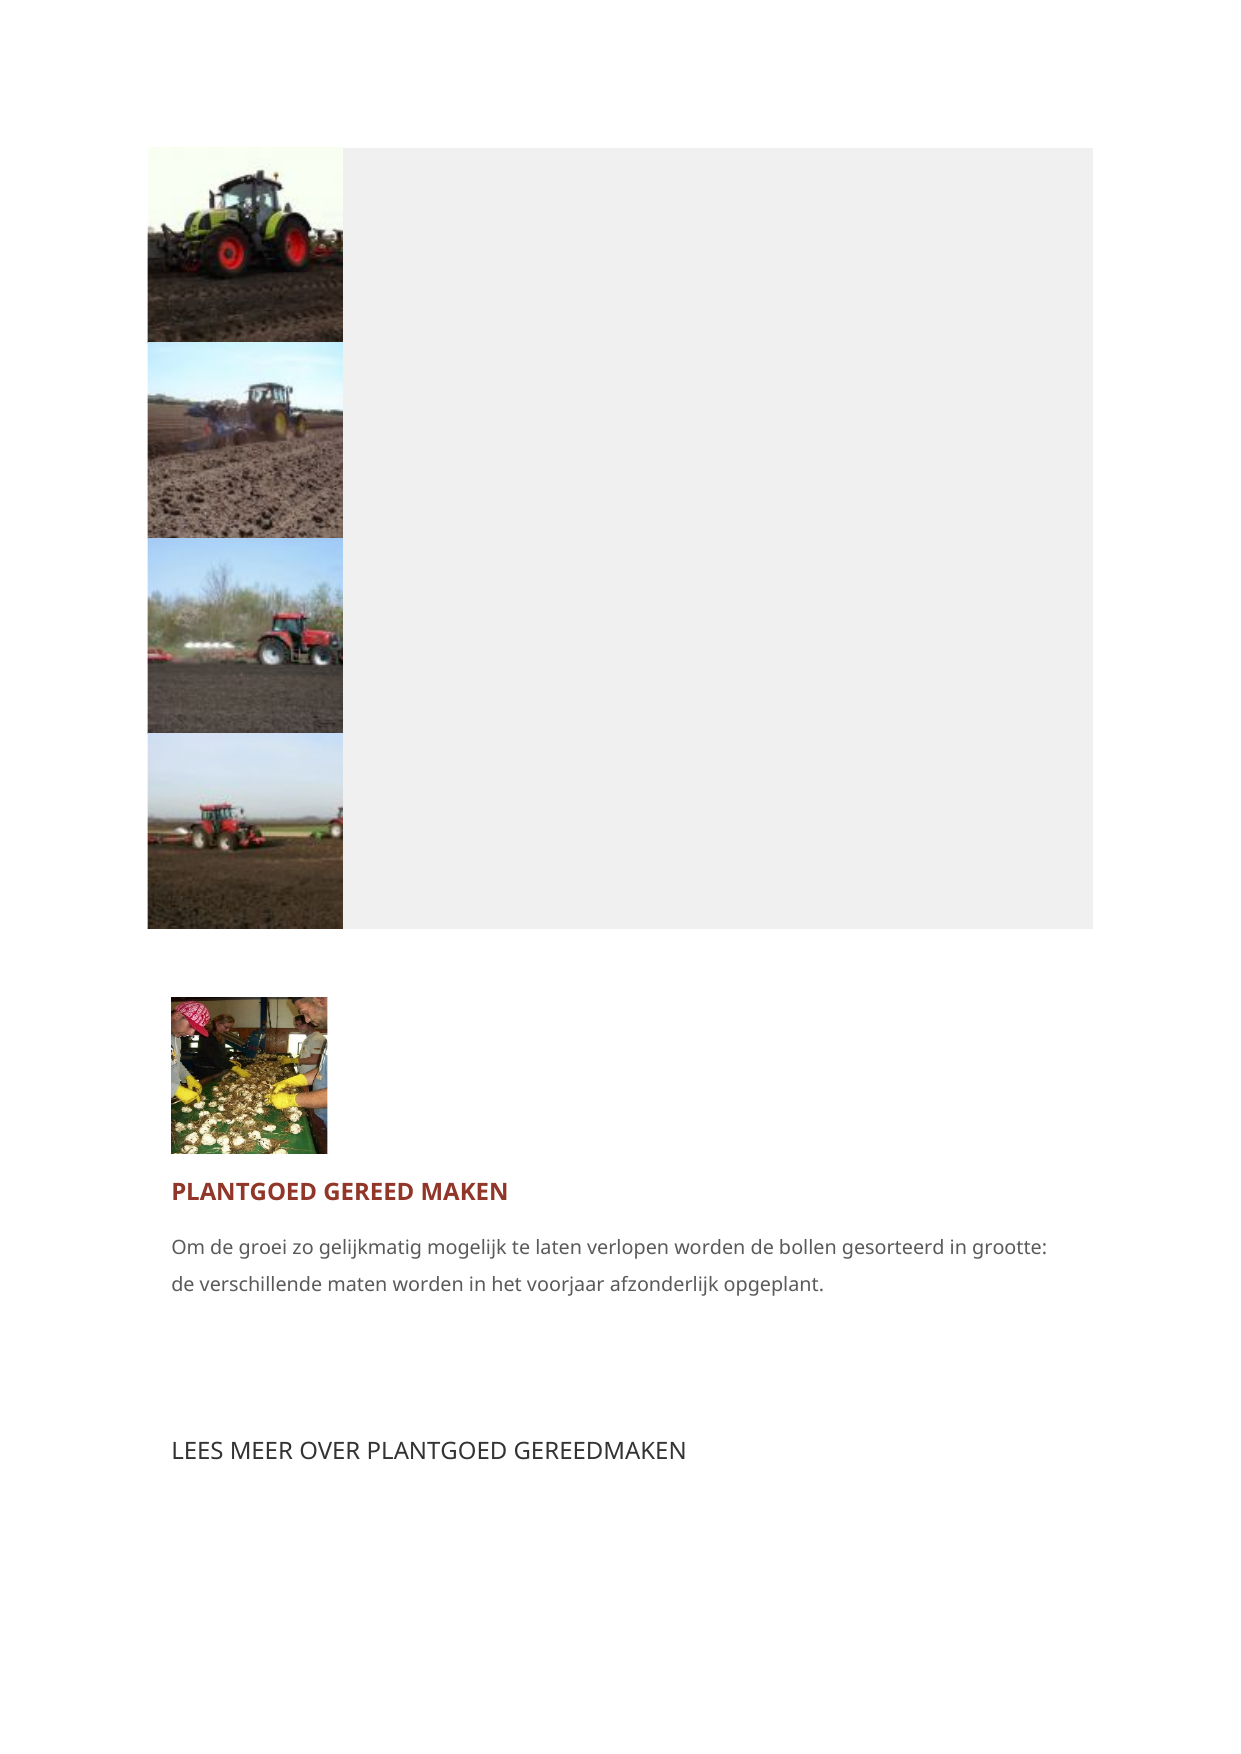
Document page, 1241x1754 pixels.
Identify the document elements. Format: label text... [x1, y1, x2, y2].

text Plantgoed gereed maken [171, 1169, 1069, 1207]
picture [147, 147, 343, 929]
text Om de groei zo gelijkmatig mogelijk te laten verlopen worden de bollen gesorteerd in grootte: de verschillende maten worden in het voorjaar afzonderlijk opgeplant. [171, 1223, 1069, 1298]
text Lees meer over Plantgoed gereedmaken [171, 1419, 1093, 1466]
picture [171, 997, 328, 1154]
